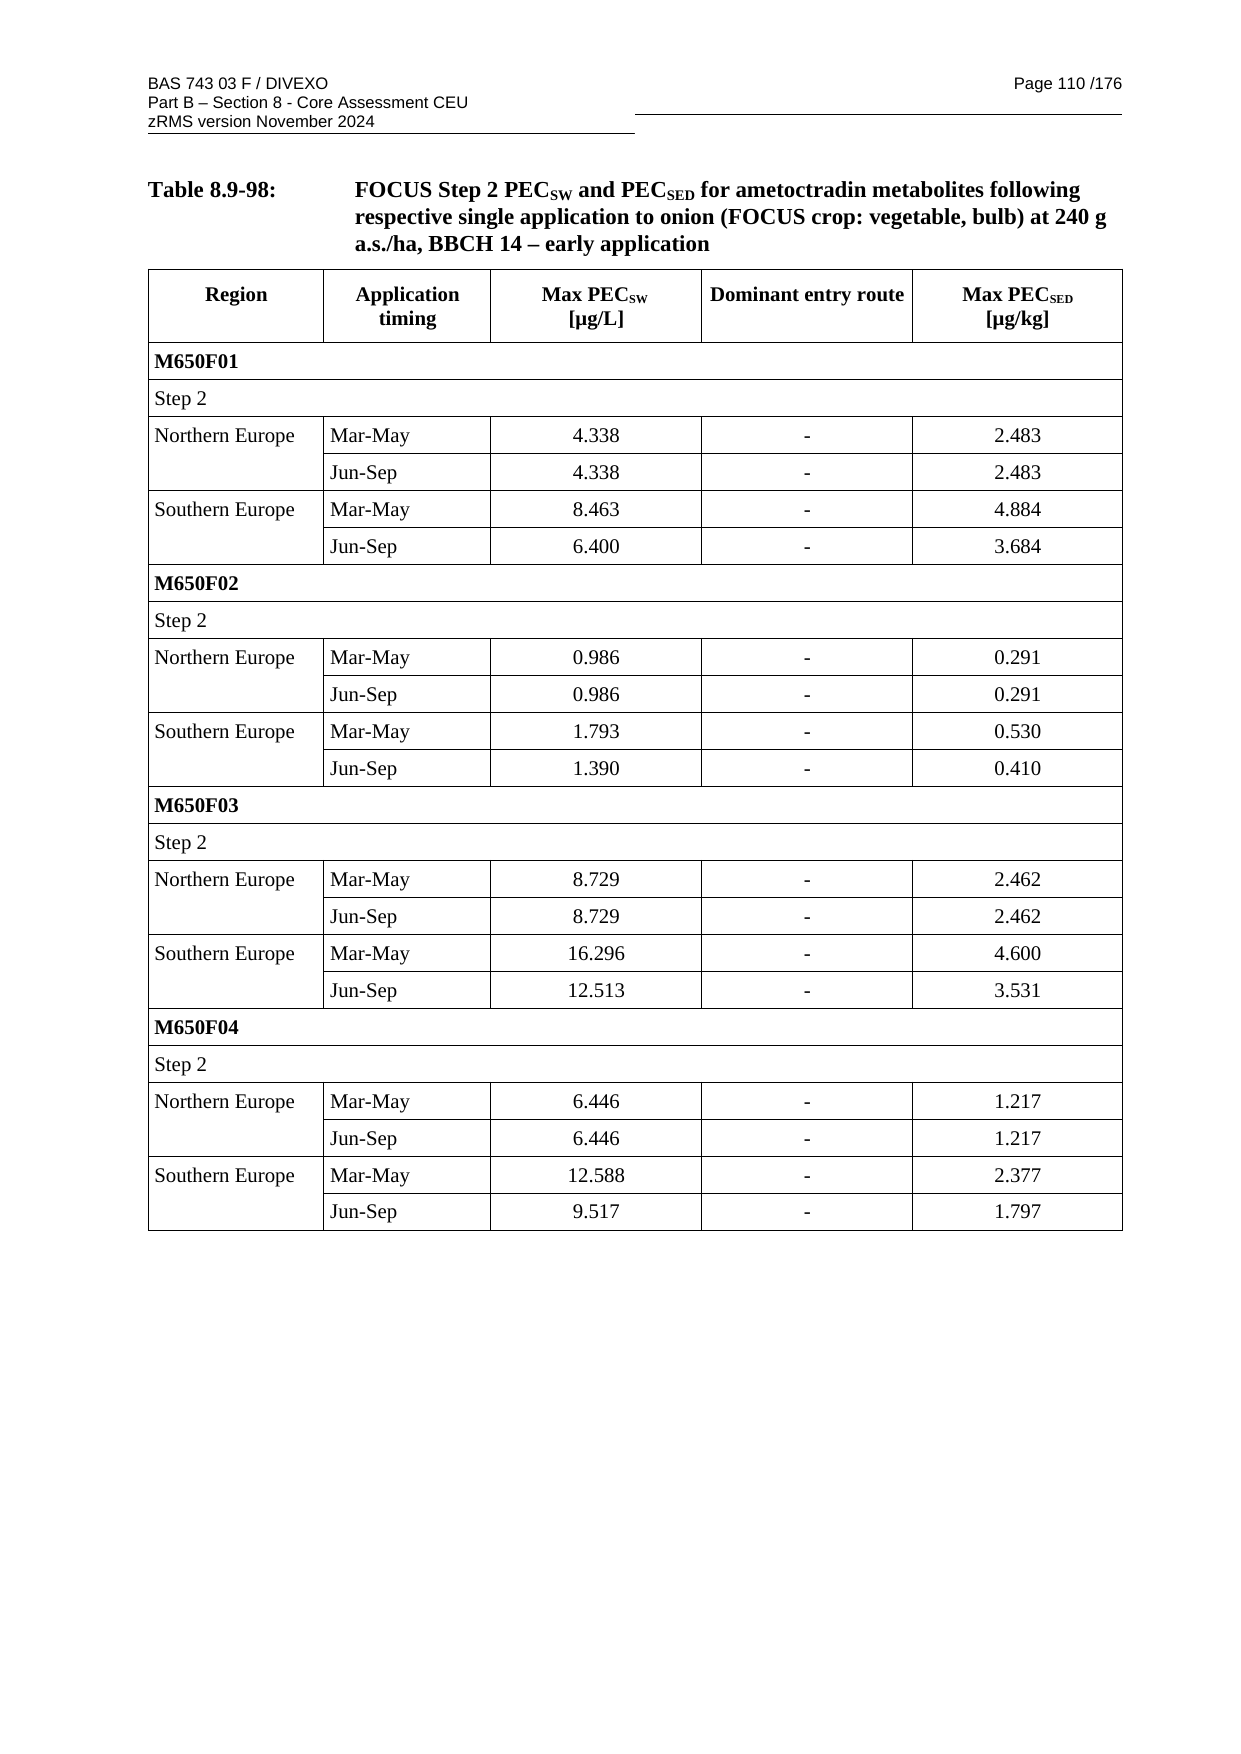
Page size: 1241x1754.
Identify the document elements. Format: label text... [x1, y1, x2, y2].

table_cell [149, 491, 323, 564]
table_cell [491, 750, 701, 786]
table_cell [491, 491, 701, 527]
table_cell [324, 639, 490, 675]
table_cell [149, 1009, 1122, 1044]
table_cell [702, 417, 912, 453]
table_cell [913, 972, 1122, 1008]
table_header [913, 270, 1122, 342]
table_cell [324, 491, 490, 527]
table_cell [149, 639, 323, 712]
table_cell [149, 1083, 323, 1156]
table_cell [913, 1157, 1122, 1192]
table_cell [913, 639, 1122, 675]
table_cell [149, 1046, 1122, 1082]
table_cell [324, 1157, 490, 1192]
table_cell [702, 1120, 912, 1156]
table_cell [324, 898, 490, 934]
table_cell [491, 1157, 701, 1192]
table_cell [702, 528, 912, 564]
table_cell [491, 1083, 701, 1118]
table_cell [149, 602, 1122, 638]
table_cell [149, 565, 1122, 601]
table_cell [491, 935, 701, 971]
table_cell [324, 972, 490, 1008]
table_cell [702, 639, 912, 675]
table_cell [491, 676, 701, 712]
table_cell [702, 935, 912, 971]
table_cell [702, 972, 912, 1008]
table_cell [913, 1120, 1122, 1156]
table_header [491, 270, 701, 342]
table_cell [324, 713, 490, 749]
text Table 8.9-25: FOCUS Step 2 PECSW and PECSED for ametoctradin metabolites following respective single application to onion (FOCUS crop: vegetable, bulb) at 240 g a.s./ha, BBCH 14 – early application [148, 174, 1122, 256]
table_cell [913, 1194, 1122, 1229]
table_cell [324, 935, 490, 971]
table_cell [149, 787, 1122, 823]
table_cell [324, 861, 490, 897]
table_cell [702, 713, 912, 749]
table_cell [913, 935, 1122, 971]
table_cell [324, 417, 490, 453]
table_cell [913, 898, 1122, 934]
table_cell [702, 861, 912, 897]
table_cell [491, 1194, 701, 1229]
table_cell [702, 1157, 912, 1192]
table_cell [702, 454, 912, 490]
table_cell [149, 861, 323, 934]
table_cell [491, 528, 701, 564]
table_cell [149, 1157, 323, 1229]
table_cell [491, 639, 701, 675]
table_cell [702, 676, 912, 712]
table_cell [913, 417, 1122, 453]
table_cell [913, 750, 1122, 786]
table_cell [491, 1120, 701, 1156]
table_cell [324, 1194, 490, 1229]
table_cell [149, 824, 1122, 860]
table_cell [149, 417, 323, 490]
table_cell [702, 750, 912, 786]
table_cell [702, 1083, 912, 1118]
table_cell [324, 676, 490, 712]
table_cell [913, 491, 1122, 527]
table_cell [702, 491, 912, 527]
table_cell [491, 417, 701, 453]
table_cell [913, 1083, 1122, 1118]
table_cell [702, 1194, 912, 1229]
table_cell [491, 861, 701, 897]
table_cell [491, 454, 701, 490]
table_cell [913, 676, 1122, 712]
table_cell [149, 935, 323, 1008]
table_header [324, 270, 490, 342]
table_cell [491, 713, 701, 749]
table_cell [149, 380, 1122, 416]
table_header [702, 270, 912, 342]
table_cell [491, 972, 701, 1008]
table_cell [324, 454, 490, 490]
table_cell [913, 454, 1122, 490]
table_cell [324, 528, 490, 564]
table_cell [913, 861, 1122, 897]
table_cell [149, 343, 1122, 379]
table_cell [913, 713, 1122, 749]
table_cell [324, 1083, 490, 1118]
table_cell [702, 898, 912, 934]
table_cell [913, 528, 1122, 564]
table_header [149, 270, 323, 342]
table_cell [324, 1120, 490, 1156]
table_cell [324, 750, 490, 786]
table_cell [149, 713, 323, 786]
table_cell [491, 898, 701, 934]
